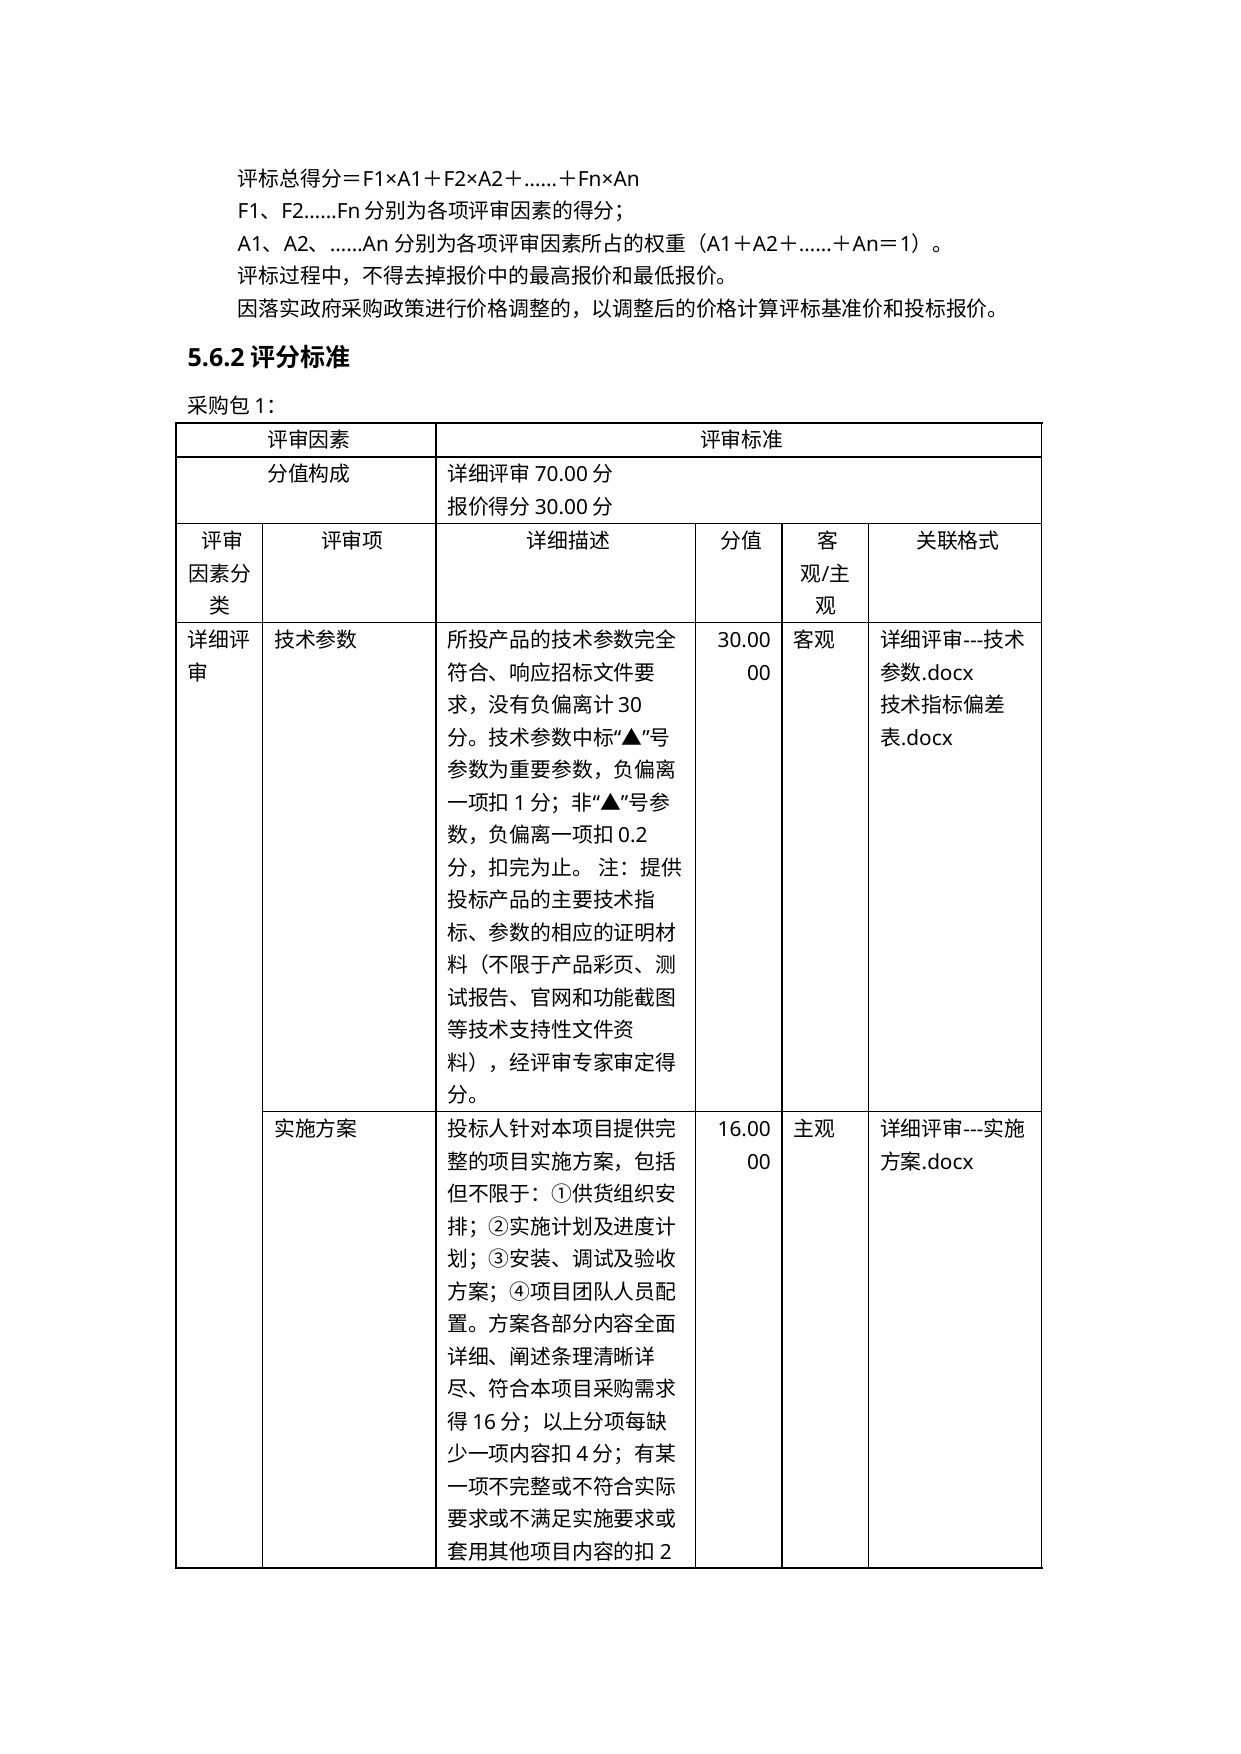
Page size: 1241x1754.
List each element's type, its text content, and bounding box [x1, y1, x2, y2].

table_cell 30.0000 [696, 623, 781, 1111]
table_cell 技术参数 [263, 623, 435, 1111]
table_cell 客观/主观 [783, 524, 868, 622]
text 因落实政府采购政策进行价格调整的，以调整后的价格计算评标基准价和投标报价。 [187, 292, 1053, 324]
table_cell 客观 [783, 623, 868, 1111]
text 采购包1： [187, 389, 1053, 422]
table_cell 详细评审---实施方案.docx [869, 1112, 1041, 1567]
table_cell 主观 [783, 1112, 868, 1567]
table_cell 评审项 [263, 524, 435, 622]
table_cell 分值构成 [177, 458, 435, 523]
table_cell 实施方案 [263, 1112, 435, 1567]
table_cell 详细描述 [437, 524, 695, 622]
text 5.6.2评分标准 [187, 324, 1053, 389]
table_cell 16.0000 [696, 1112, 781, 1567]
table_cell 详细评审70.00分 报价得分30.00分 [437, 458, 1041, 523]
text 评标过程中，不得去掉报价中的最高报价和最低报价。 [187, 259, 1053, 292]
table_cell 详细评审 [177, 623, 262, 1567]
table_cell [437, 1112, 695, 1567]
table_cell 分值 [696, 524, 781, 622]
table_header 评审因素 [177, 424, 435, 456]
table_cell 所投产品的技术参数完全符合、响应招标文件要求，没有负偏离计30分。技术参数中标“▲”号参数为重要参数，负偏离一项扣1分；非“▲”号参数，负偏离一项扣0.2分，扣完为止。 注：提供投标产品的主要技术指标、参数的相应的证明材料（不限于产品彩页、测试报告、官网和功能截图等技术支持性文件资料），经评审专家审定得分。 [437, 623, 695, 1111]
text A1、A2、……An 分别为各项评审因素所占的权重（A1＋A2＋……＋An＝1）。 [187, 227, 1053, 259]
table_cell 评审因素分类 [177, 524, 262, 622]
table_cell 关联格式 [869, 524, 1041, 622]
table_cell 详细评审---技术参数.docx 技术指标偏差表.docx [869, 623, 1041, 1111]
text 评标总得分＝F1×A1＋F2×A2＋……＋Fn×An [187, 162, 1053, 194]
text F1、F2……Fn分别为各项评审因素的得分； [187, 194, 1053, 227]
table_header 评审标准 [437, 424, 1041, 456]
